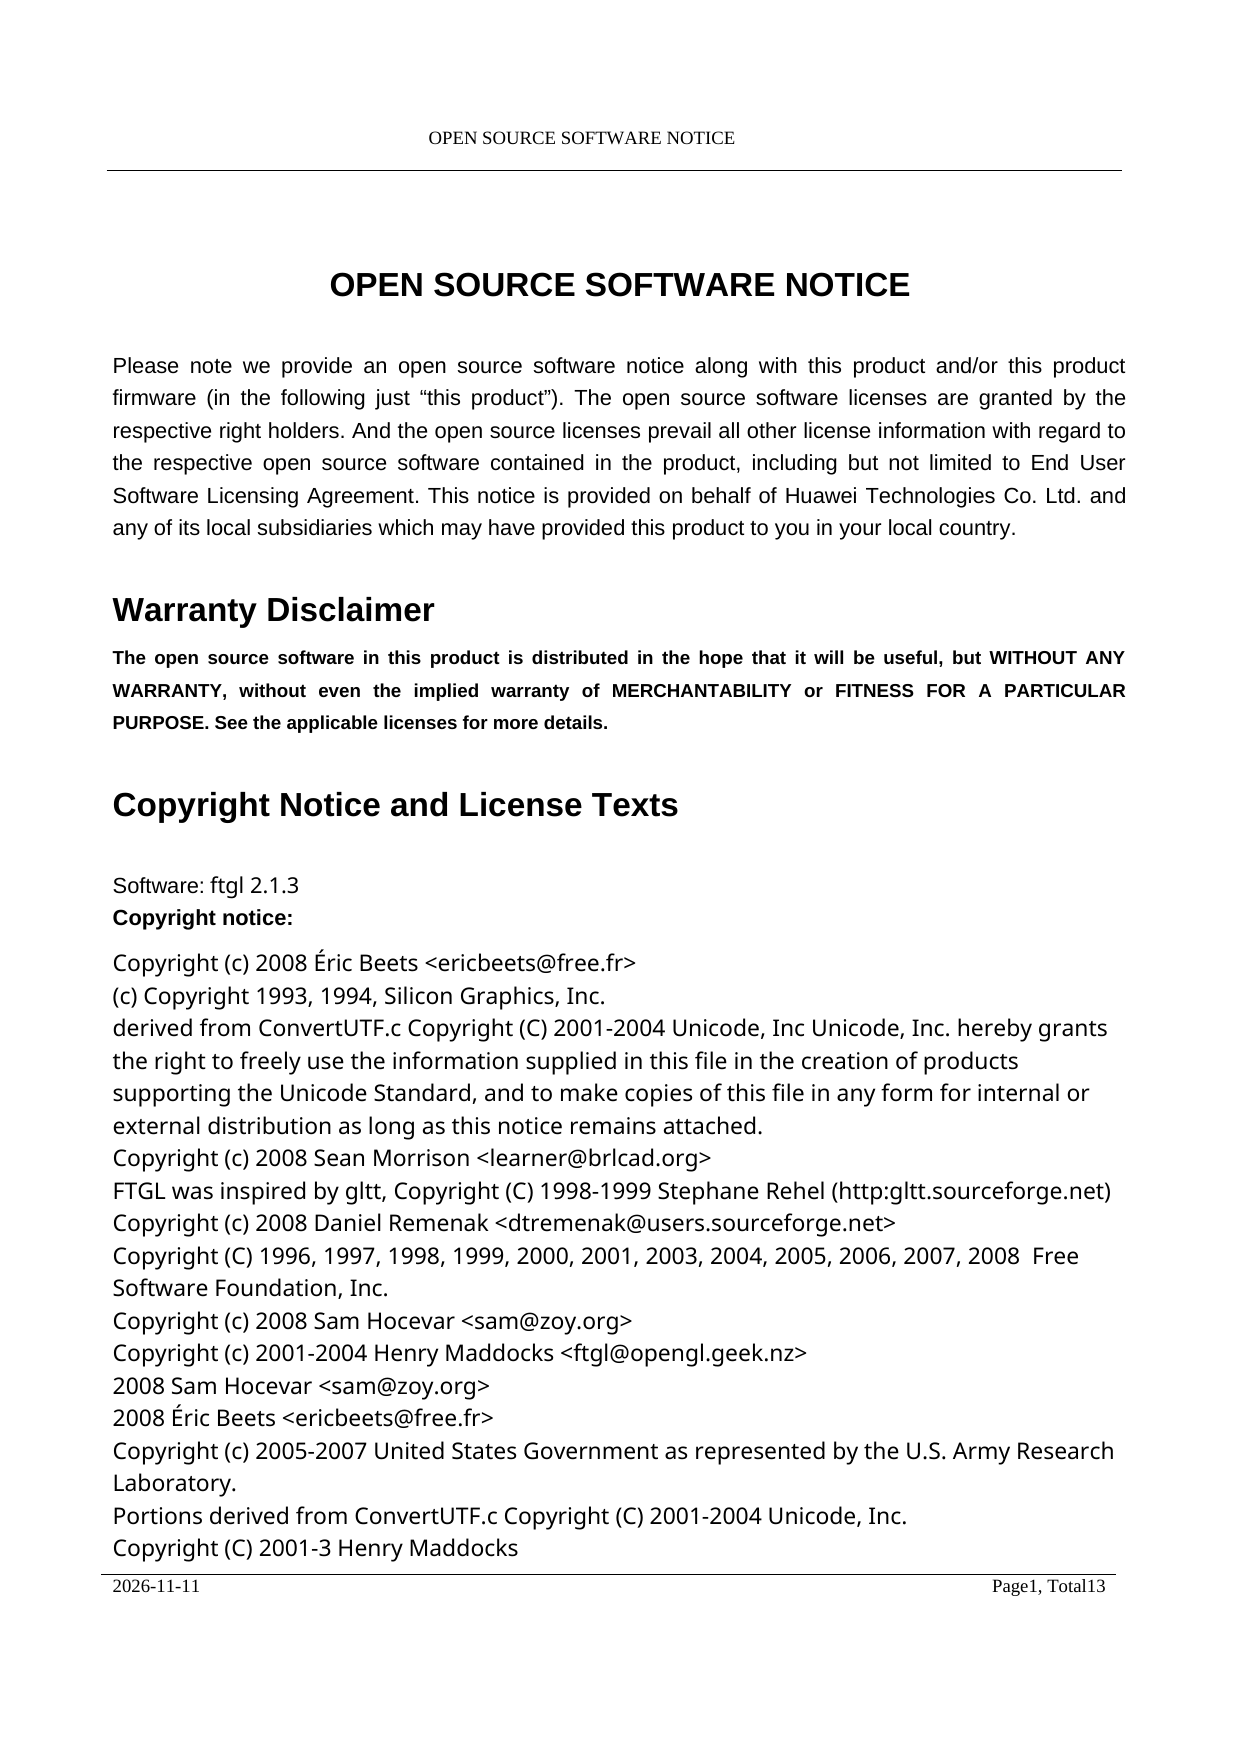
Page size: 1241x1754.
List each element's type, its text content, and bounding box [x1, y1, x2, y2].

text (c) Copyright 1993, 1994, Silicon Graphics, Inc. [112, 979, 1128, 1012]
text Software: ftgl 2.1.3 [112, 869, 1128, 901]
text Copyright (c) 2008 Éric Beets <ericbeets@free.fr> [112, 947, 1128, 979]
text The open source software in this product is distributed in the hope that it will be useful, but WITHOUT ANY WARRANTY, without even the implied warranty of MERCHANTABILITY or FITNESS FOR A PARTICULAR PURPOSE. See the applicable licenses for more details. [112, 641, 1128, 739]
text Copyright (c) 2005-2007 United States Government as represented by the U.S. Army Research Laboratory. [112, 1434, 1128, 1499]
text derived from ConvertUTF.c Copyright (C) 2001-2004 Unicode, Inc Unicode, Inc. hereby grants the right to freely use the information supplied in this file in the creation of products supporting the Unicode Standard, and to make copies of this file in any form for internal or external distribution as long as this notice remains attached. [112, 1012, 1128, 1142]
text OPEN SOURCE SOFTWARE NOTICE [112, 251, 1128, 316]
text Copyright (C) 2001-3 Henry Maddocks [112, 1532, 1128, 1564]
text Please note we provide an open source software notice along with this product and/or this product firmware (in the following just “this product”). The open source software licenses are granted by the respective right holders. And the open source licenses prevail all other license information with regard to the respective open source software contained in the product, including but not limited to End User Software Licensing Agreement. This notice is provided on behalf of Huawei Technologies Co. Ltd. and any of its local subsidiaries which may have provided this product to you in your local country. [112, 349, 1128, 544]
text 2008 Éric Beets <ericbeets@free.fr> [112, 1402, 1128, 1434]
text Warranty Disclaimer [112, 576, 1128, 641]
text FTGL was inspired by gltt, Copyright (C) 1998-1999 Stephane Rehel (http:gltt.sourceforge.net) [112, 1174, 1128, 1207]
text Copyright (c) 2008 Sam Hocevar <sam@zoy.org> [112, 1304, 1128, 1337]
text Copyright notice: [112, 901, 1128, 934]
text Copyright (c) 2001-2004 Henry Maddocks <ftgl@opengl.geek.nz> [112, 1337, 1128, 1369]
text Portions derived from ConvertUTF.c Copyright (C) 2001-2004 Unicode, Inc. [112, 1499, 1128, 1532]
text Copyright (c) 2008 Sean Morrison <learner@brlcad.org> [112, 1142, 1128, 1174]
text Copyright Notice and License Texts [112, 771, 1128, 836]
text Copyright (c) 2008 Daniel Remenak <dtremenak@users.sourceforge.net> [112, 1207, 1128, 1239]
text 2008 Sam Hocevar <sam@zoy.org> [112, 1369, 1128, 1402]
text Copyright (C) 1996, 1997, 1998, 1999, 2000, 2001, 2003, 2004, 2005, 2006, 2007, 2008 Free Software Foundation, Inc. [112, 1239, 1128, 1304]
